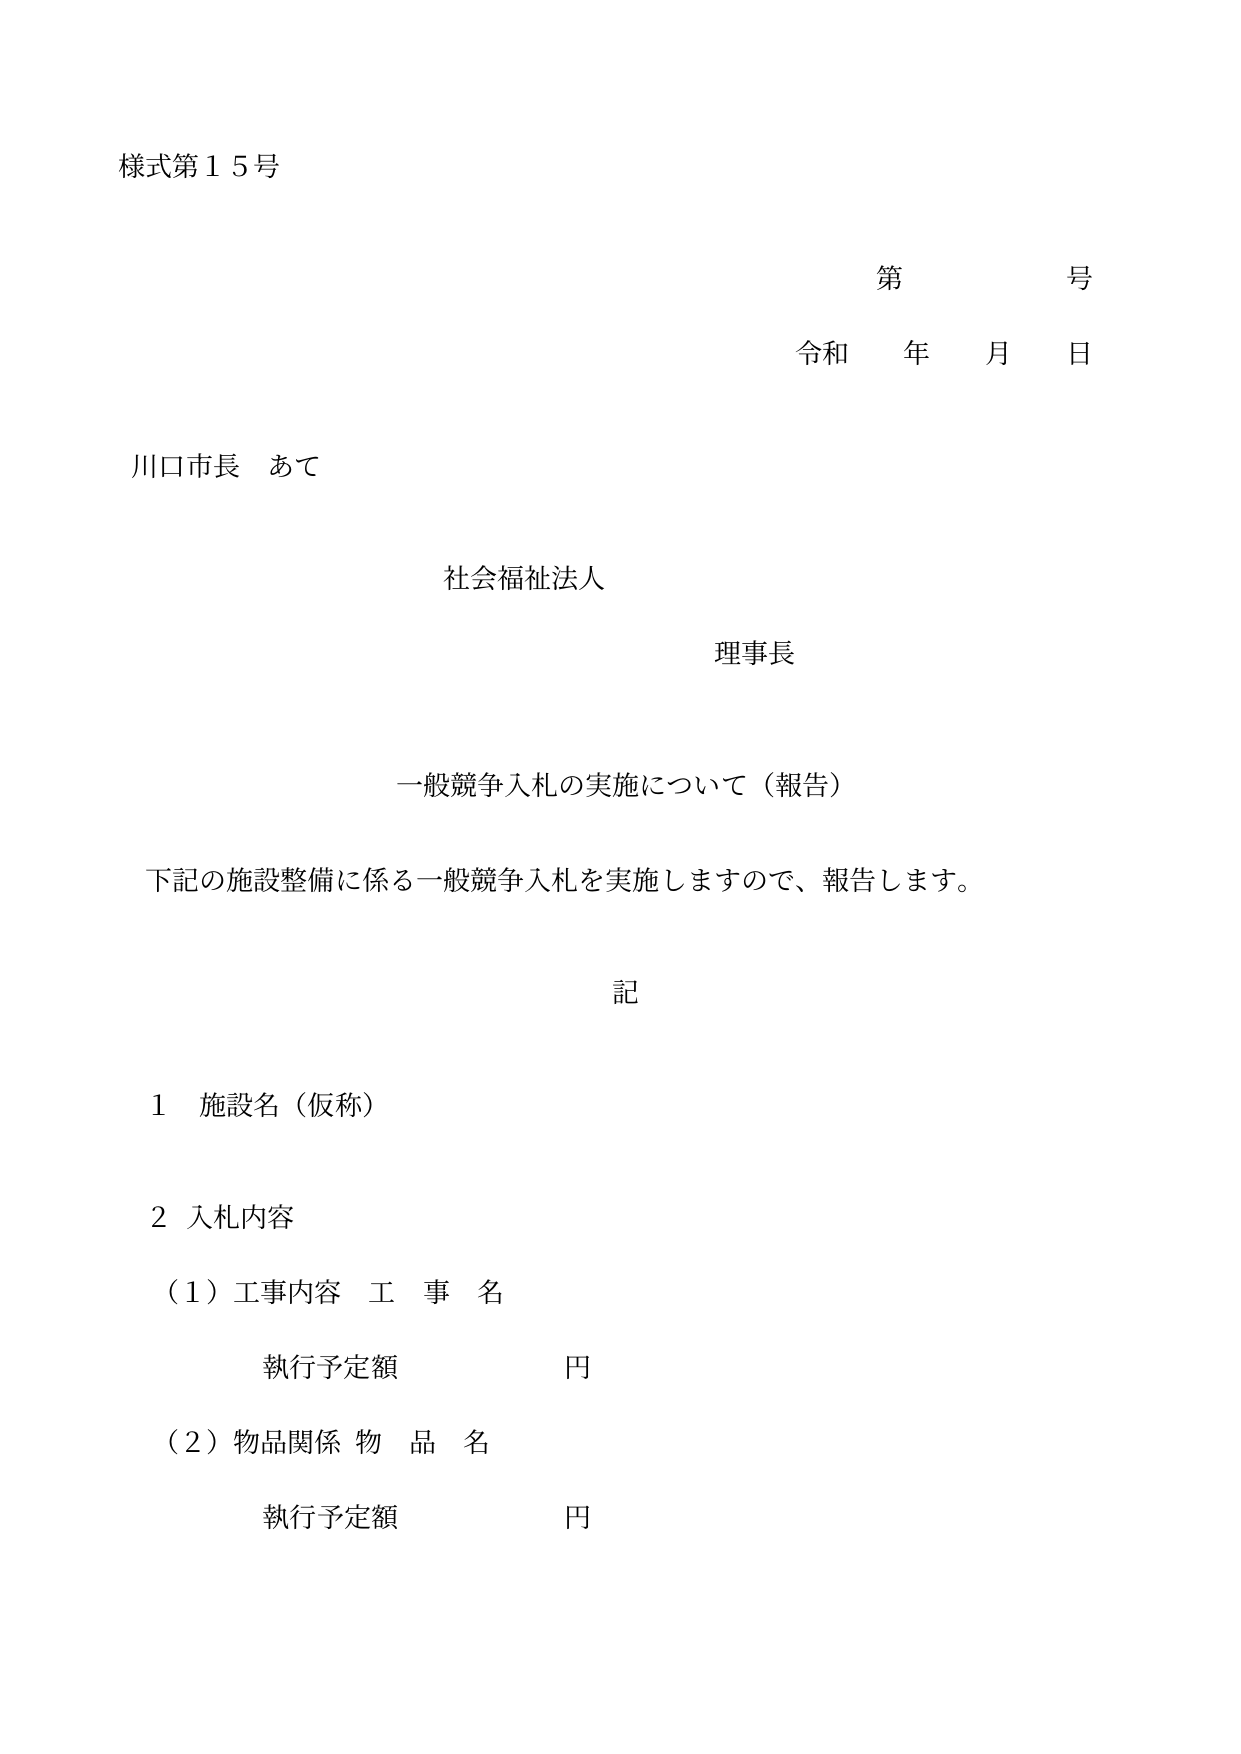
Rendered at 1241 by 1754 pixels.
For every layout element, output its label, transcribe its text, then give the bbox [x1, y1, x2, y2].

text 執行予定額 円 [118, 1328, 1134, 1403]
text 一般競争入札の実施について（報告） [118, 764, 1134, 803]
text 執行予定額 円 [118, 1478, 1134, 1553]
text 川口市長 あて [118, 427, 1134, 502]
text １ 施設名（仮称） [118, 1066, 1134, 1141]
text （２）物品関係 物 品 名 [118, 1403, 1134, 1478]
text 様式第１５号 [118, 127, 1134, 202]
text 社会福祉法人 [118, 539, 1134, 614]
text （１）工事内容 工 事 名 [118, 1253, 1134, 1328]
text 下記の施設整備に係る一般競争入札を実施しますので、報告します。 [118, 841, 1134, 916]
text 令和 年 月 日 [118, 314, 1134, 389]
text ２ 入札内容 [118, 1178, 1134, 1253]
text 理事長 [118, 614, 1134, 689]
text 第 号 [118, 239, 1134, 314]
text 記 [118, 953, 1134, 1028]
